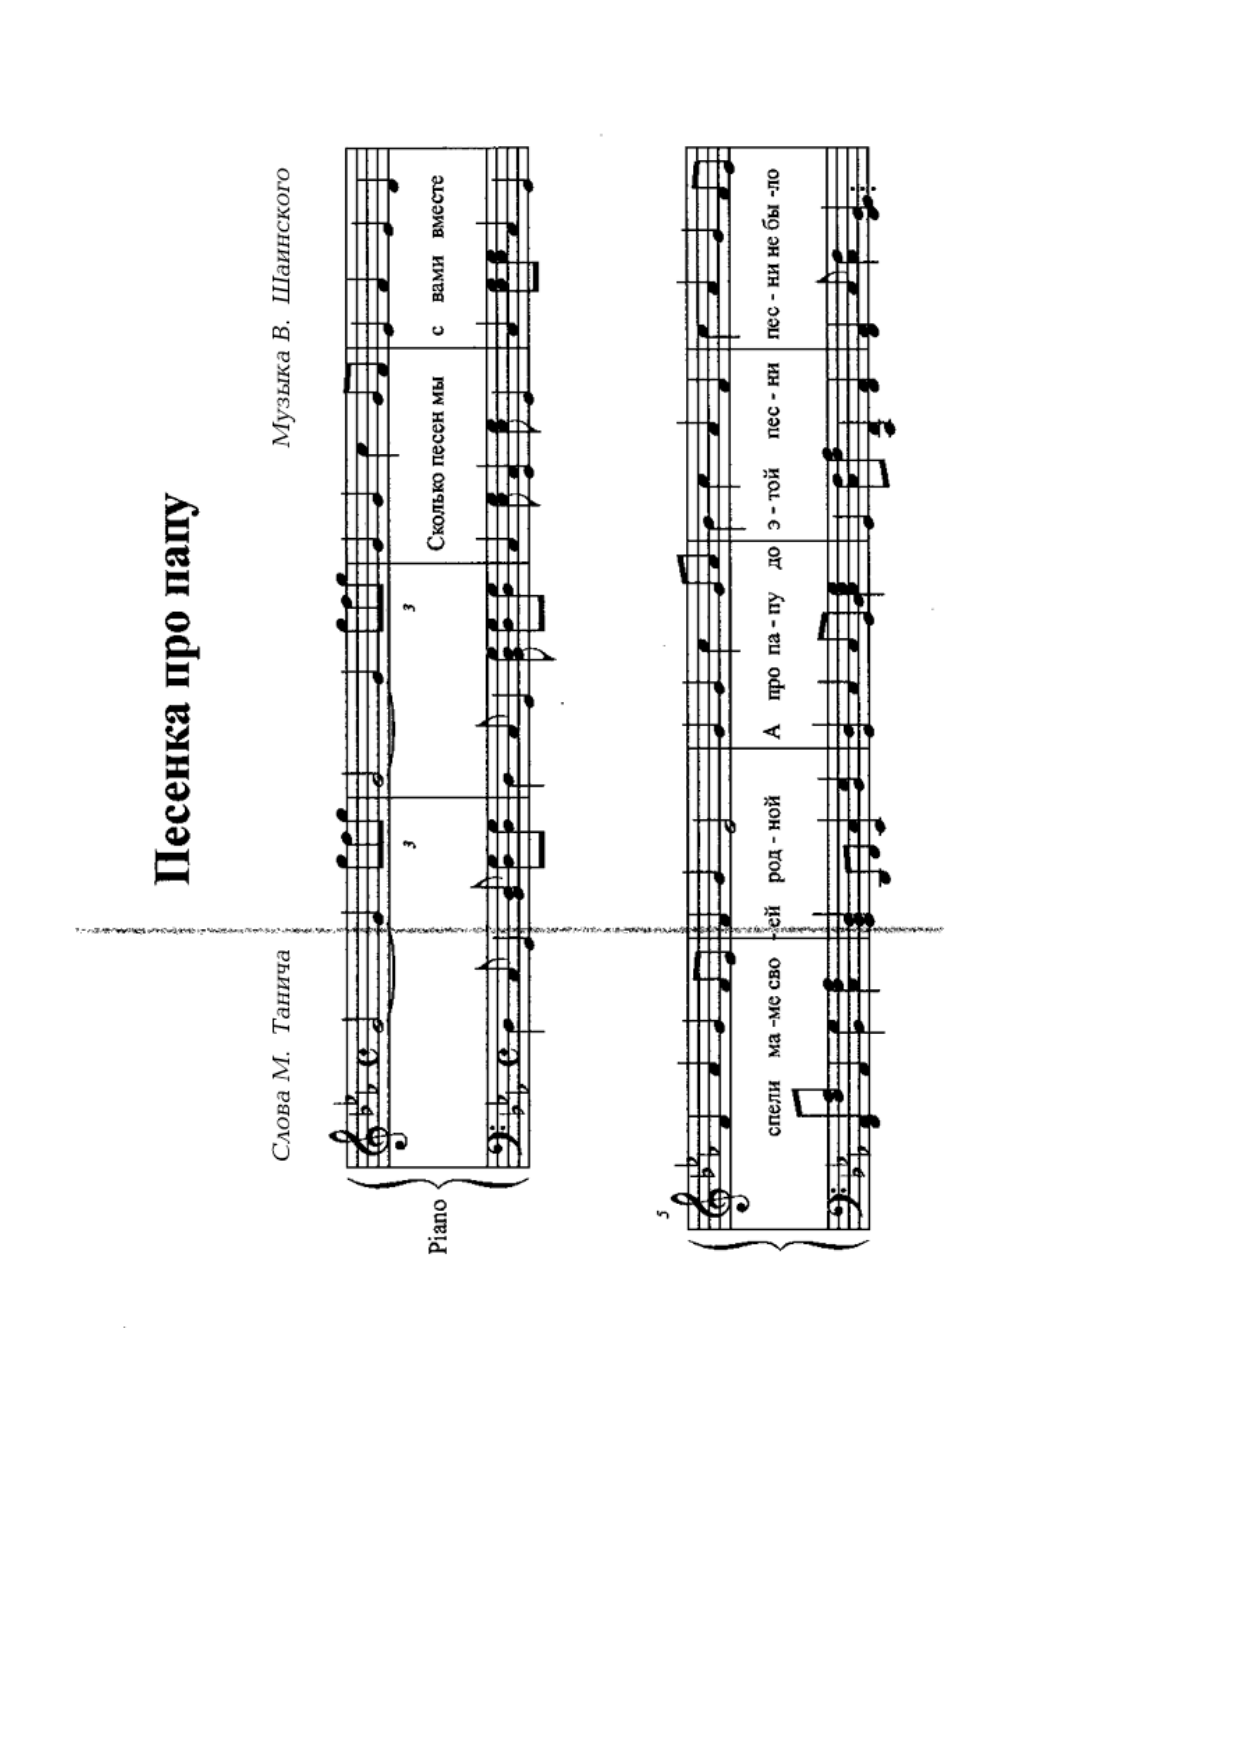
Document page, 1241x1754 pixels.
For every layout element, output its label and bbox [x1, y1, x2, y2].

picture [75, 75, 1050, 1328]
